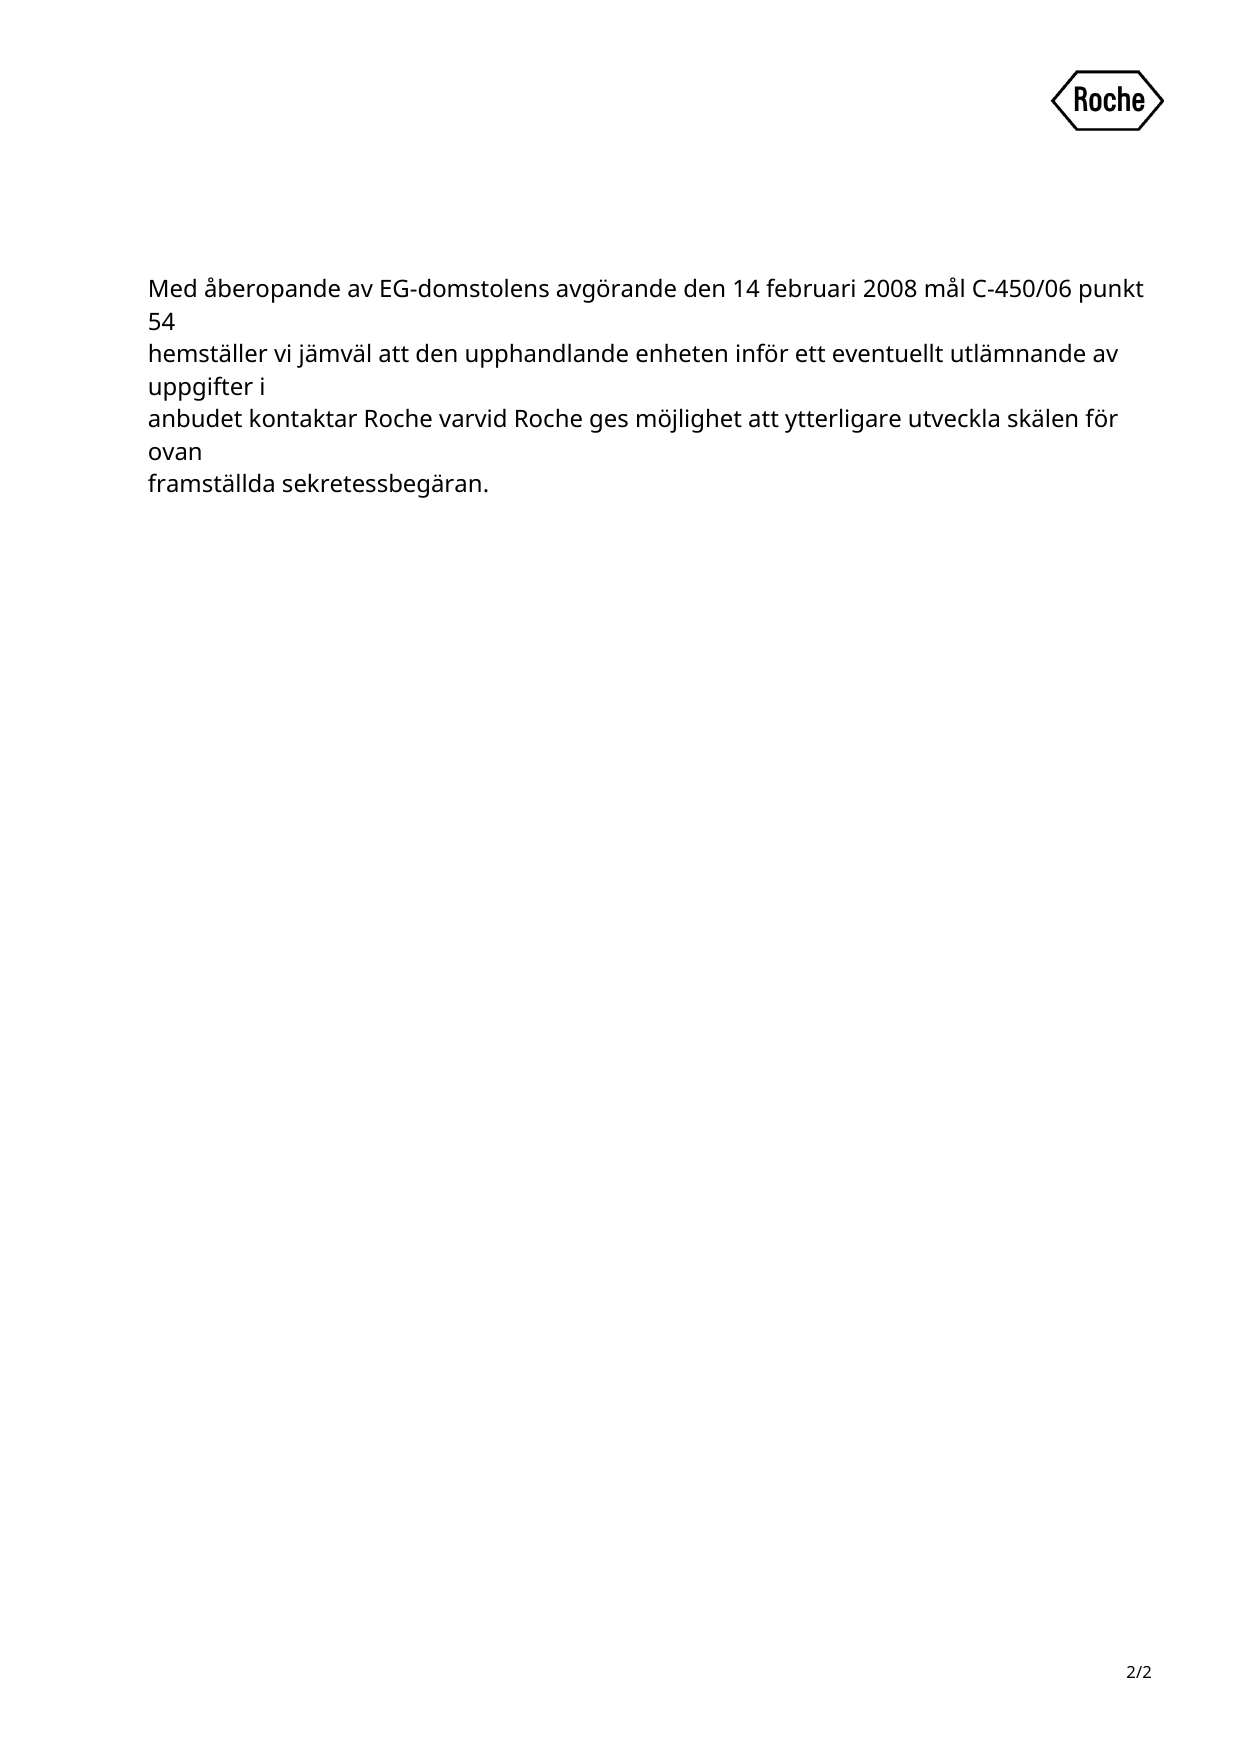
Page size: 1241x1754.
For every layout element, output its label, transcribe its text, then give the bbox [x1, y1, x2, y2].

text Med åberopande av EG-domstolens avgörande den 14 februari 2008 mål C-450/06 punkt 54 [148, 272, 1152, 337]
text anbudet kontaktar Roche varvid Roche ges möjlighet att ytterligare utveckla skälen för ovan [148, 402, 1152, 467]
text hemställer vi jämväl att den upphandlande enheten inför ett eventuellt utlämnande av uppgifter i [148, 337, 1152, 402]
picture [1050, 70, 1164, 131]
text framställda sekretessbegäran. [148, 467, 1152, 500]
